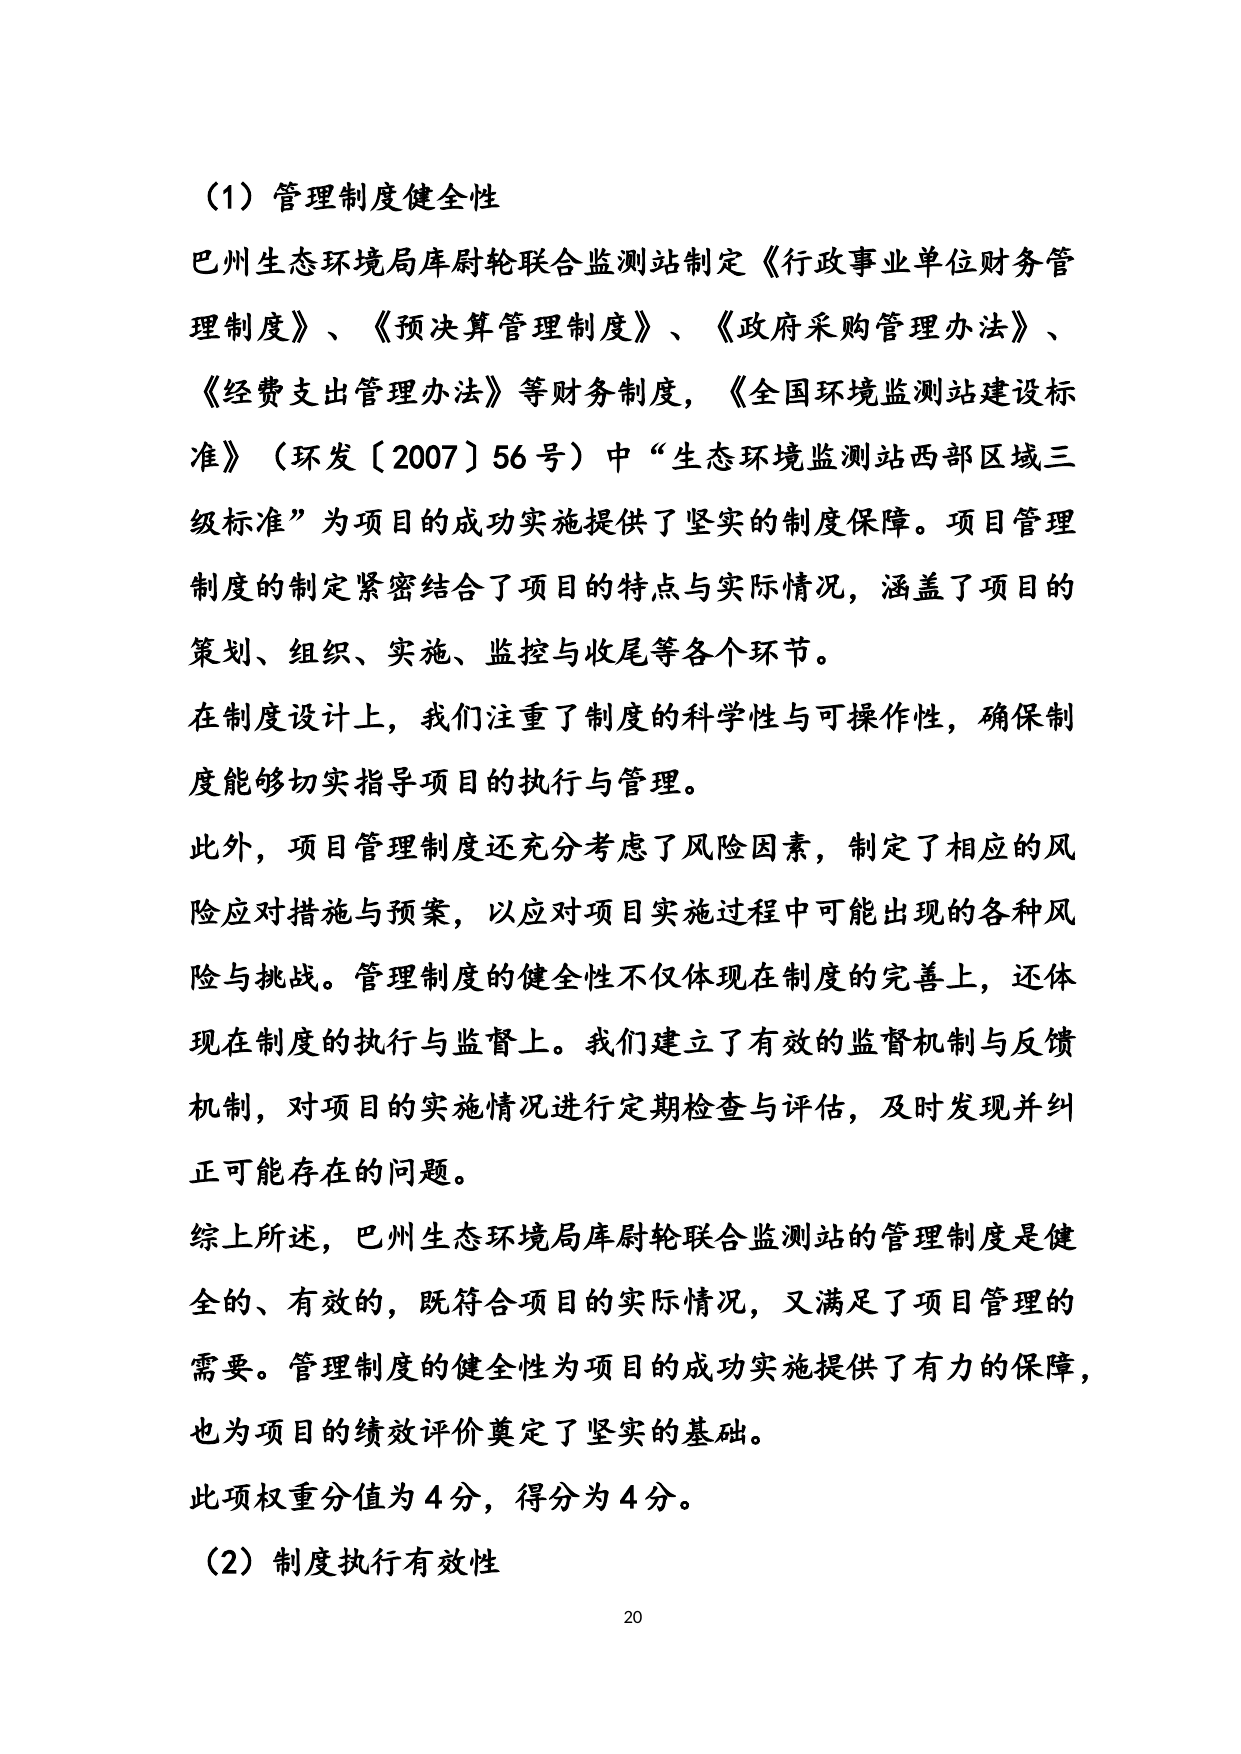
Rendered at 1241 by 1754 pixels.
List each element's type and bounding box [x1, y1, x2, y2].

text [187, 162, 1078, 1592]
